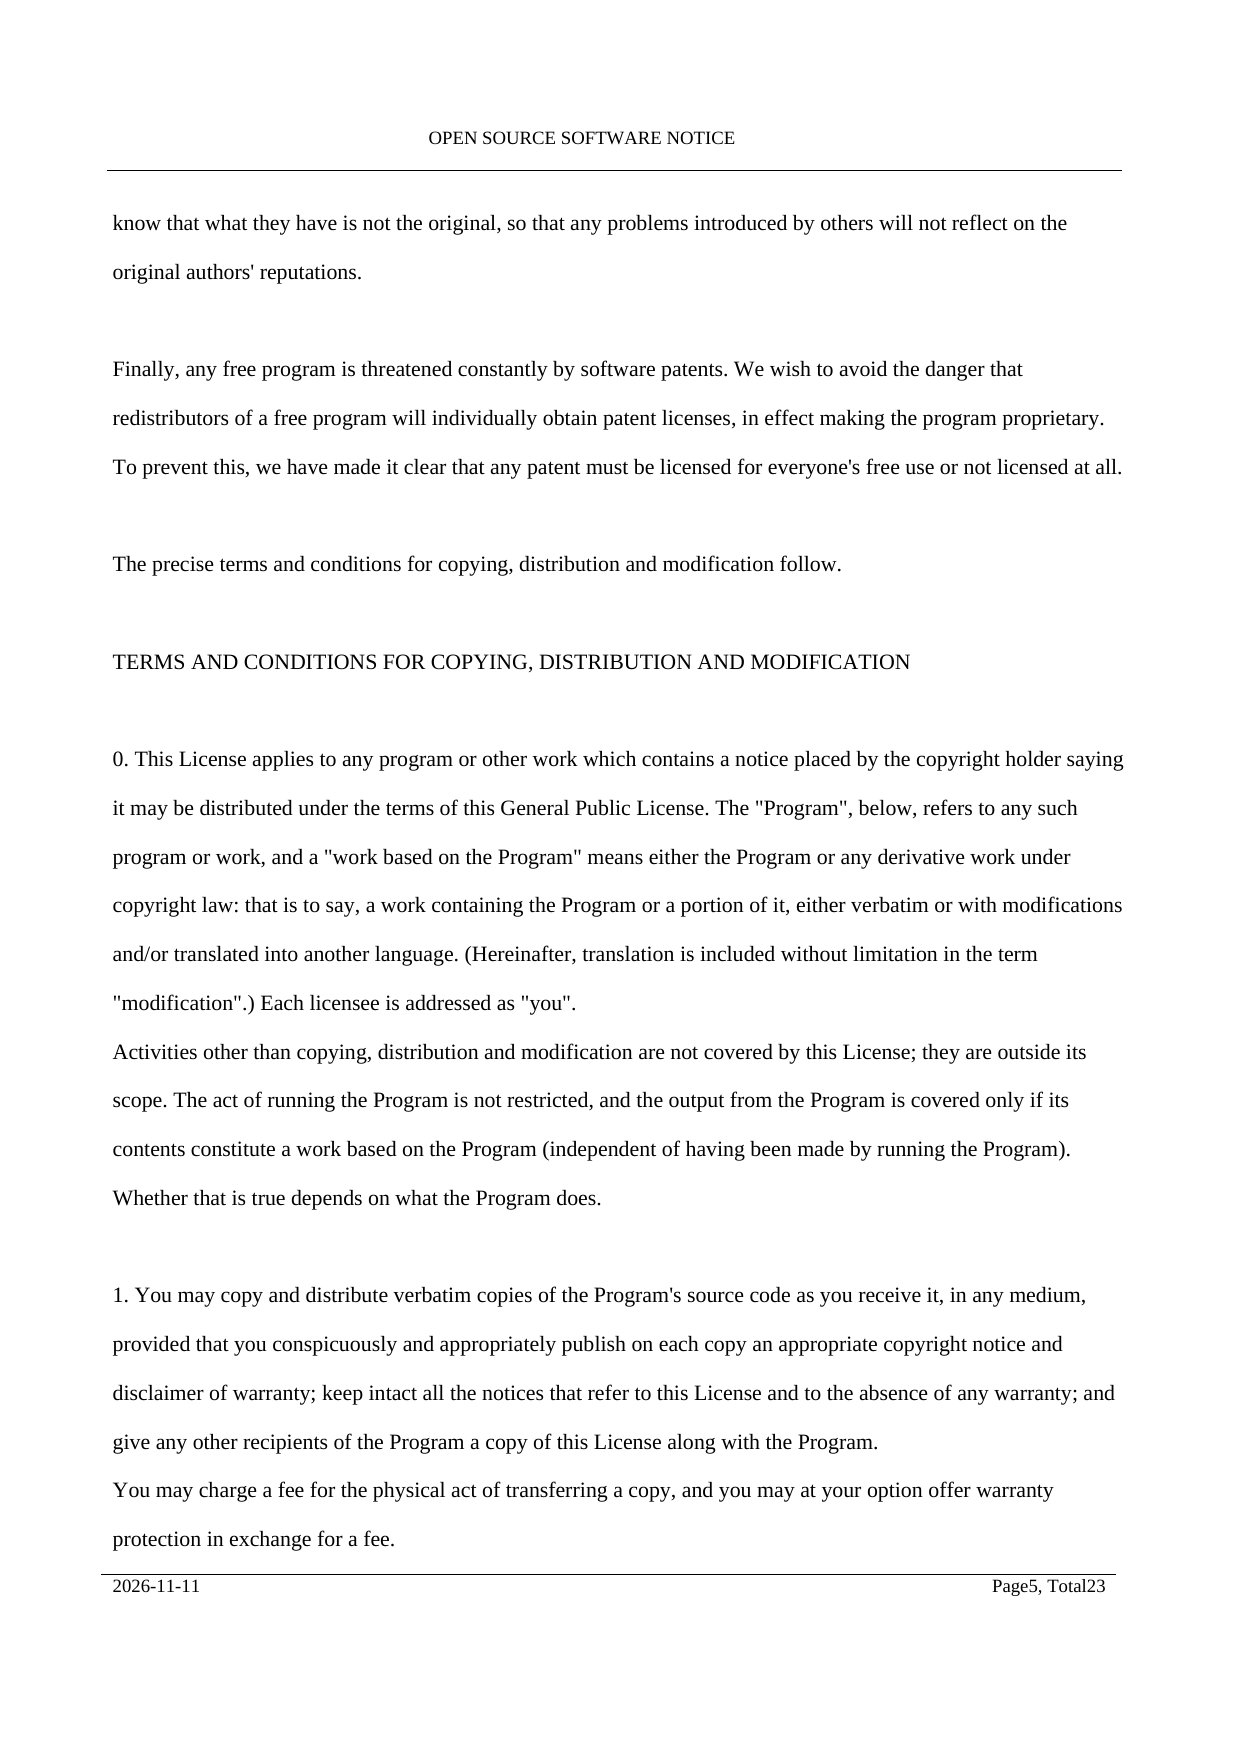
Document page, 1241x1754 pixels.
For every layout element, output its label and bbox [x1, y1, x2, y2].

text [112, 206, 1128, 1555]
